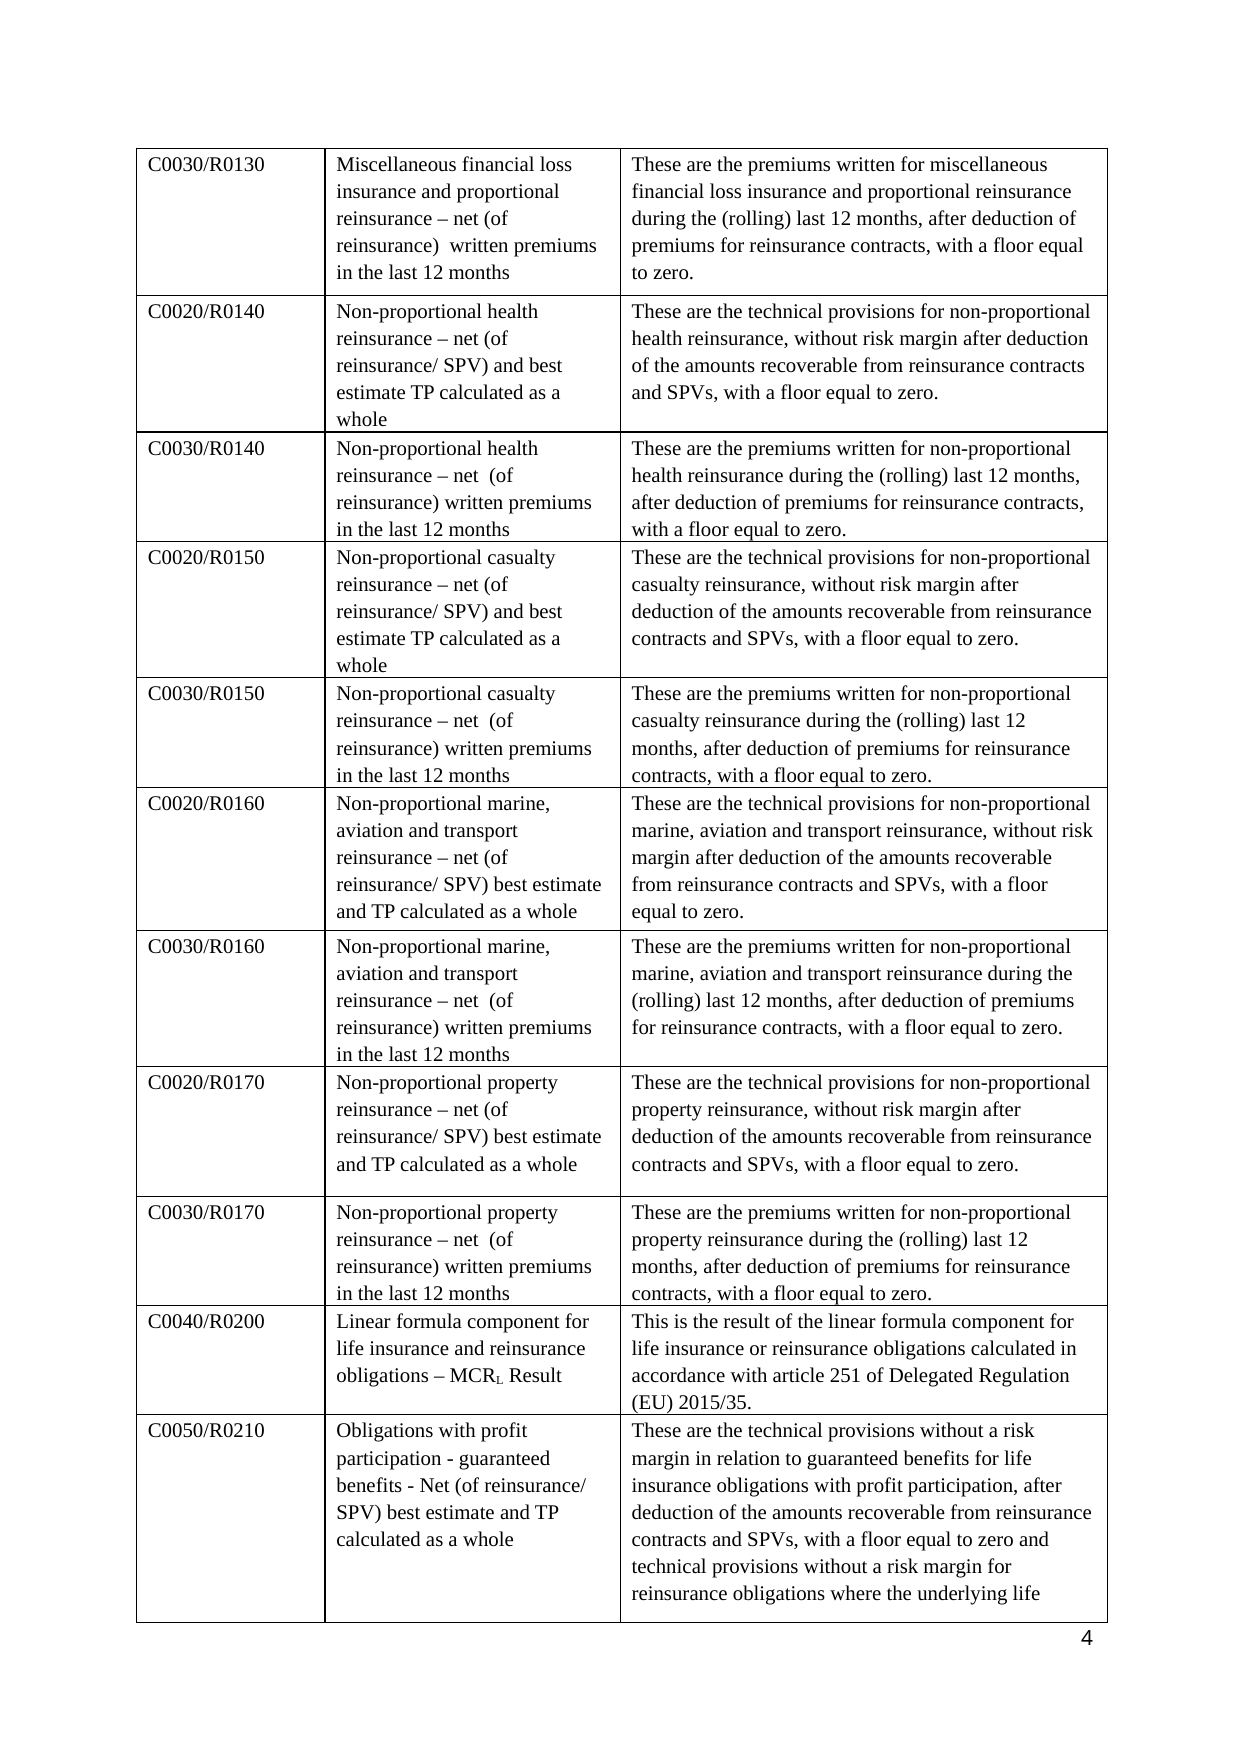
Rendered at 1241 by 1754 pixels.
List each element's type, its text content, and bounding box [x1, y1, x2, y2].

table_cell C0020/R0140 [137, 296, 324, 431]
table_cell Non-proportional health reinsurance – net (of reinsurance/ SPV) and best estimate TP calculated as a whole [326, 296, 620, 431]
table_cell C0020/R0150 [137, 542, 324, 677]
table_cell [326, 1415, 620, 1622]
table_cell Non-proportional health reinsurance – net (of reinsurance) written premiums in the last 12 months [326, 433, 620, 541]
table_cell Non-proportional property reinsurance – net (of reinsurance) written premiums in the last 12 months [326, 1197, 620, 1305]
table_cell Non-proportional property reinsurance – net (of reinsurance/ SPV) best estimate and TP calculated as a whole [326, 1067, 620, 1196]
table_cell C0030/R0150 [137, 678, 324, 787]
table_cell These are the premiums written for non-proportional health reinsurance during the (rolling) last 12 months, after deduction of premiums for reinsurance contracts, with a floor equal to zero. [621, 433, 1107, 541]
table_cell These are the technical provisions for non-proportional marine, aviation and transport reinsurance, without risk margin after deduction of the amounts recoverable from reinsurance contracts and SPVs, with a floor equal to zero. [621, 788, 1107, 930]
table_cell Miscellaneous financial loss insurance and proportional reinsurance – net (of reinsurance) written premiums in the last 12 months [326, 149, 620, 295]
table_cell Linear formula component for life insurance and reinsurance obligations – MCRL Result [326, 1306, 620, 1414]
table_cell C0040/R0200 [137, 1306, 324, 1414]
table_cell C0050/R0210 [137, 1415, 324, 1622]
table_cell C0030/R0130 [137, 149, 324, 295]
table_cell These are the technical provisions for non-proportional health reinsurance, without risk margin after deduction of the amounts recoverable from reinsurance contracts and SPVs, with a floor equal to zero. [621, 296, 1107, 431]
table_cell This is the result of the linear formula component for life insurance or reinsurance obligations calculated in accordance with article 251 of Delegated Regulation (EU) 2015/35. [621, 1306, 1107, 1414]
table_cell C0020/R0170 [137, 1067, 324, 1196]
table_cell Non-proportional casualty reinsurance – net (of reinsurance/ SPV) and best estimate TP calculated as a whole [326, 542, 620, 677]
table_cell C0020/R0160 [137, 788, 324, 930]
table_cell These are the technical provisions for non-proportional casualty reinsurance, without risk margin after deduction of the amounts recoverable from reinsurance contracts and SPVs, with a floor equal to zero. [621, 542, 1107, 677]
table_cell C0030/R0170 [137, 1197, 324, 1305]
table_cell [621, 1415, 1107, 1622]
table_cell These are the technical provisions for non-proportional property reinsurance, without risk margin after deduction of the amounts recoverable from reinsurance contracts and SPVs, with a floor equal to zero. [621, 1067, 1107, 1196]
table_cell These are the premiums written for non-proportional casualty reinsurance during the (rolling) last 12 months, after deduction of premiums for reinsurance contracts, with a floor equal to zero. [621, 678, 1107, 787]
table_cell Non-proportional marine, aviation and transport reinsurance – net (of reinsurance/ SPV) best estimate and TP calculated as a whole [326, 788, 620, 930]
table_cell These are the premiums written for non-proportional property reinsurance during the (rolling) last 12 months, after deduction of premiums for reinsurance contracts, with a floor equal to zero. [621, 1197, 1107, 1305]
table_cell These are the premiums written for miscellaneous financial loss insurance and proportional reinsurance during the (rolling) last 12 months, after deduction of premiums for reinsurance contracts, with a floor equal to zero. [621, 149, 1107, 295]
table_cell These are the premiums written for non-proportional marine, aviation and transport reinsurance during the (rolling) last 12 months, after deduction of premiums for reinsurance contracts, with a floor equal to zero. [621, 931, 1107, 1066]
table_cell C0030/R0140 [137, 433, 324, 541]
table_cell C0030/R0160 [137, 931, 324, 1066]
table_cell Non-proportional casualty reinsurance – net (of reinsurance) written premiums in the last 12 months [326, 678, 620, 787]
table_cell Non-proportional marine, aviation and transport reinsurance – net (of reinsurance) written premiums in the last 12 months [326, 931, 620, 1066]
